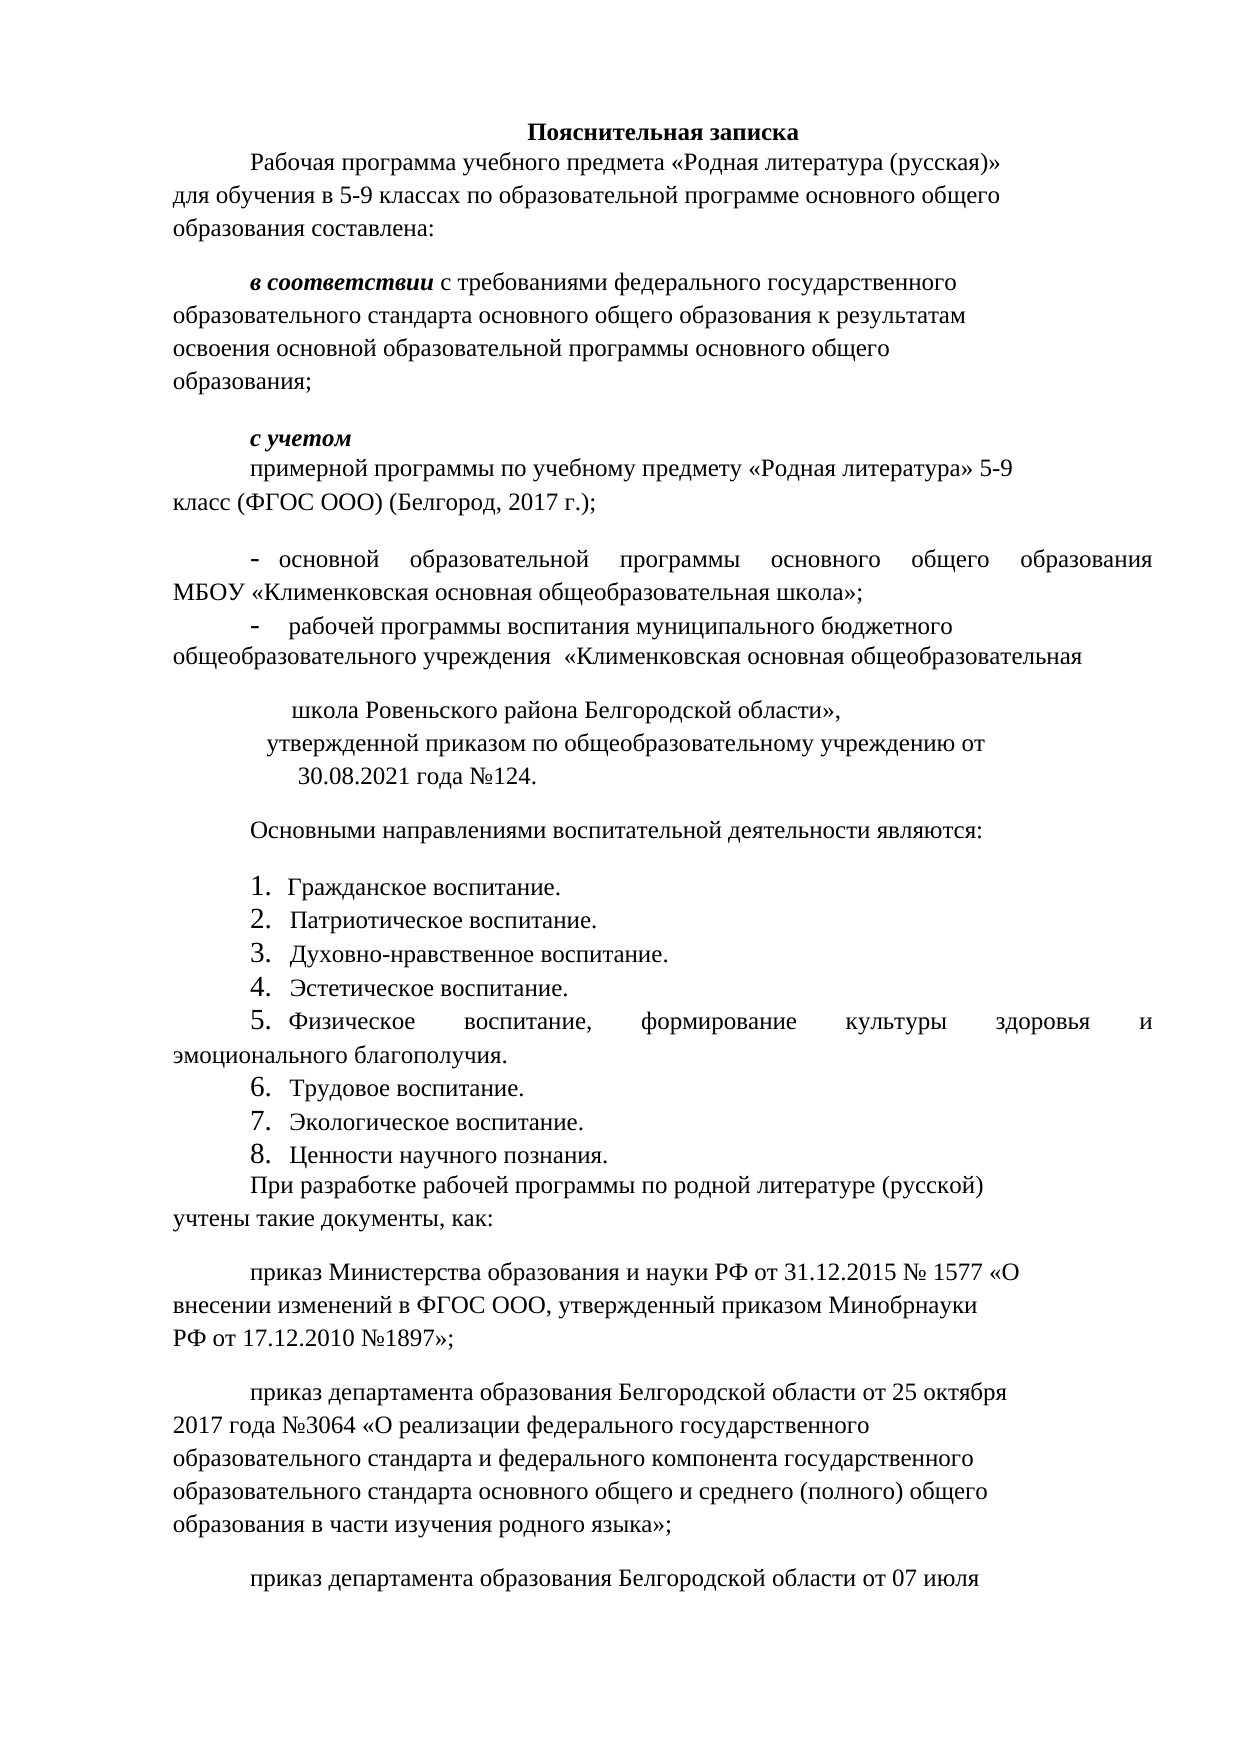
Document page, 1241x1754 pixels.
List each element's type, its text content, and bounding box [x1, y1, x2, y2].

text приказ Министерства образования и науки РФ от 31.12.2015 № 1577 «О внесении изменений в ФГОС ООО, утвержденный приказом Минобрнауки РФ от 17.12.2010 №1897»; [173, 1257, 1153, 1352]
list Эстетическое воспитание. [173, 969, 1153, 1003]
list Экологическое воспитание. [173, 1103, 1153, 1137]
list Трудовое воспитание. [173, 1070, 1153, 1103]
text Основными направлениями воспитательной деятельности являются: [173, 815, 1153, 843]
list Гражданское воспитание. [173, 869, 1153, 902]
text с учетом [173, 420, 1153, 453]
text Пояснительная записка [173, 114, 1153, 147]
text примерной программы по учебному предмету «Родная литература» 5-9 класс (ФГОС ООО) (Белгород, 2017 г.); [173, 453, 1153, 515]
list основной образовательной программы основного общего образования МБОУ «Клименковская основная общеобразовательная школа»; [173, 540, 1153, 607]
list Духовно-нравственное воспитание. [173, 936, 1153, 969]
text приказ департамента образования Белгородской области от 25 октября 2017 года №3064 «О реализации федерального государственного образовательного стандарта и федерального компонента государственного образовательного стандарта основного общего и среднего (полного) общего образования в части изучения родного языка»; [173, 1377, 1153, 1538]
list Ценности научного познания. [173, 1137, 1153, 1171]
list Патриотическое воспитание. [173, 902, 1153, 936]
text приказ департамента образования Белгородской области от 07 июля 2019 года № 9-09/14/3672 «О реализации предметных областей «Родной язык и литературное чтение на родном языке» и «Родной язык и родная литература» в 2019-2020 учебном году»; [173, 1563, 1153, 1596]
text общеобразовательного учреждения «Клименковская основная общеобразовательная [173, 641, 1153, 670]
text в соответствии с требованиями федерального государственного образовательного стандарта основного общего образования к результатам освоения основной образовательной программы основного общего образования; [173, 267, 1153, 395]
text школа Ровеньского района Белгородской области», утвержденной приказом по общеобразовательному учреждению от 30.08.2021 года №124. [173, 695, 1153, 790]
list Физическое воспитание, формирование культуры здоровья и эмоционального благополучия. [173, 1003, 1153, 1070]
list рабочей программы воспитания муниципального бюджетного [173, 607, 1153, 641]
text При разработке рабочей программы по родной литературе (русской) учтены такие документы, как: [173, 1171, 1153, 1232]
text Рабочая программа учебного предмета «Родная литература (русская)» для обучения в 5-9 классах по образовательной программе основного общего образования составлена: [173, 147, 1153, 242]
